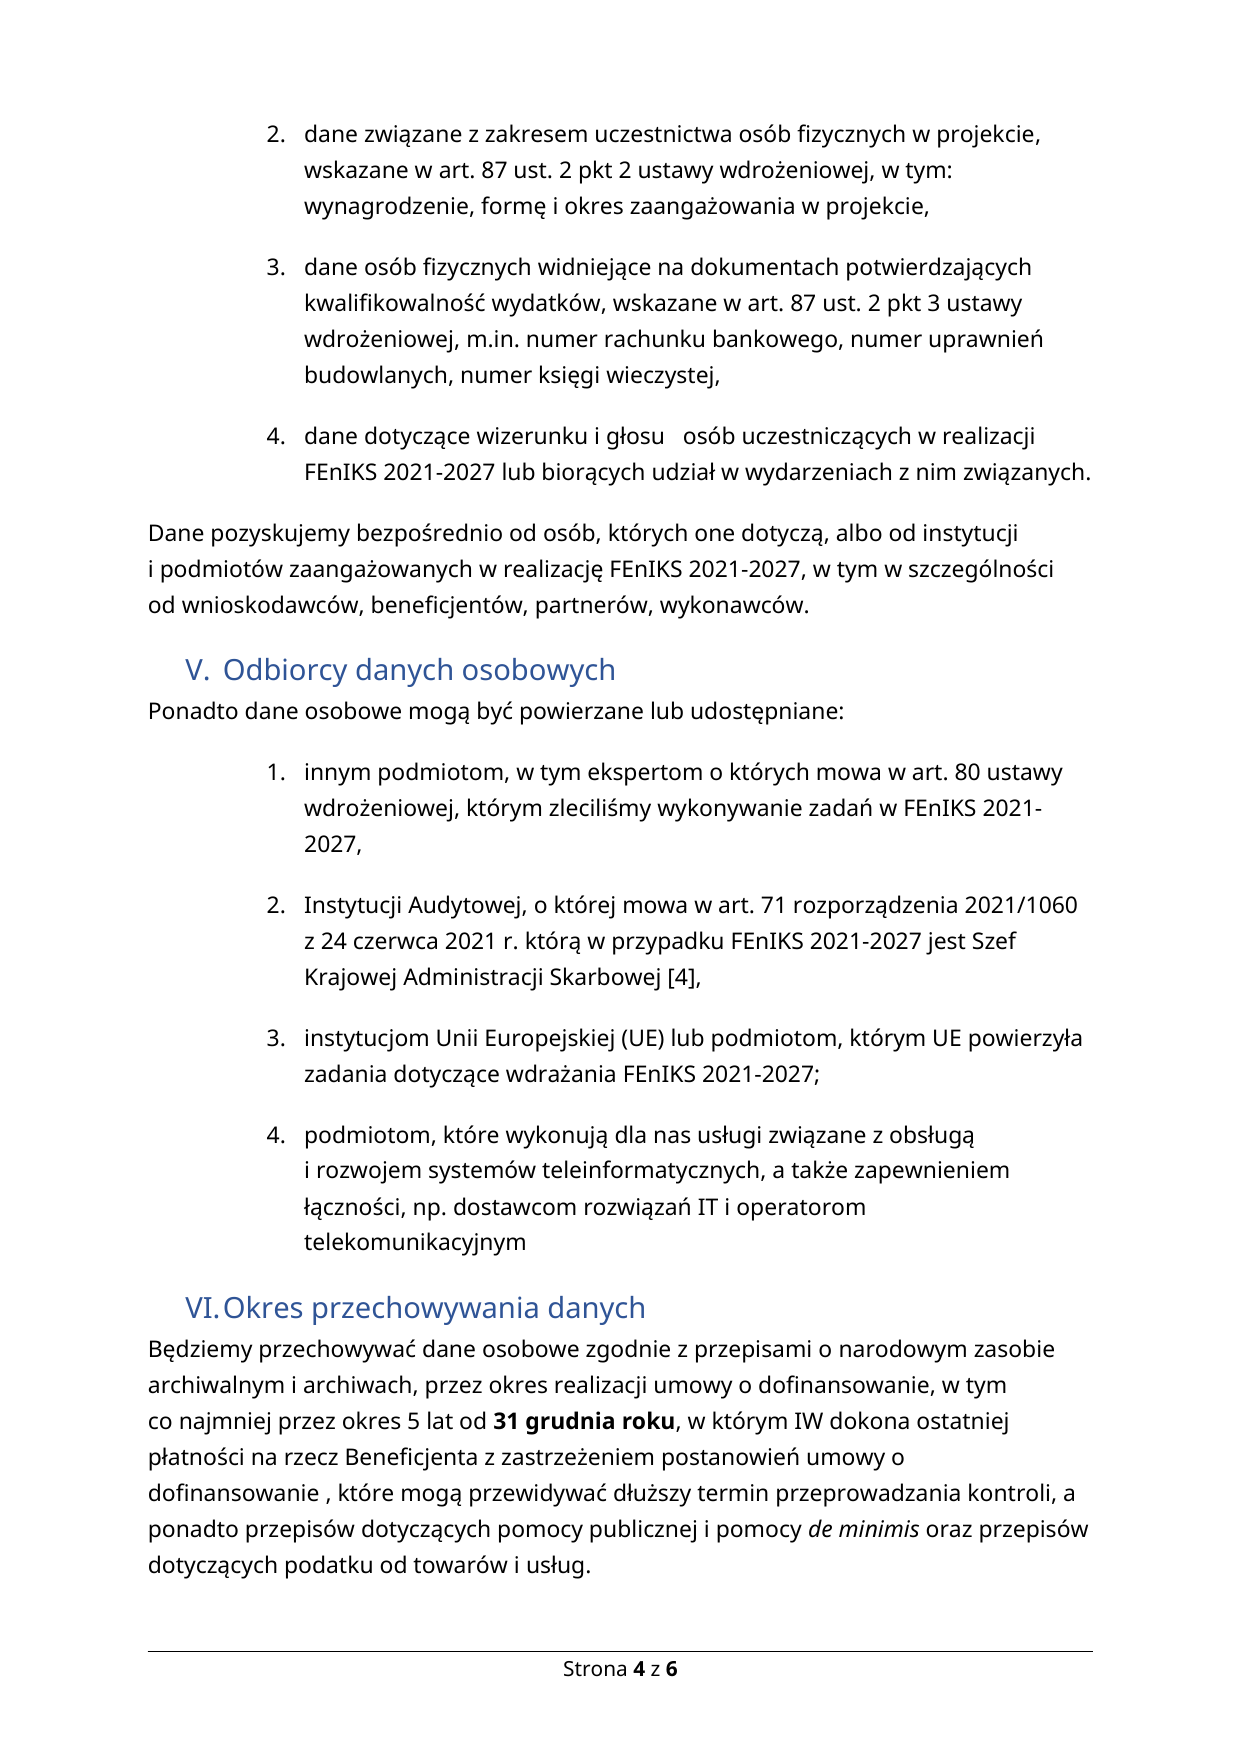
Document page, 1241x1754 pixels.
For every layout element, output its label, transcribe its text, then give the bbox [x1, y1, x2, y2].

list innym podmiotom, w tym ekspertom o których mowa w art. 80 ustawy wdrożeniowej, którym zleciliśmy wykonywanie zadań w FEnIKS 2021-2027, [266, 756, 1093, 859]
list podmiotom, które wykonują dla nas usługi związane z obsługą i rozwojem systemów teleinformatycznych, a także zapewnieniem łączności, np. dostawcom rozwiązań IT i operatorom telekomunikacyjnym [266, 1118, 1093, 1258]
list instytucjom Unii Europejskiej (UE) lub podmiotom, którym UE powierzyła zadania dotyczące wdrażania FEnIKS 2021-2027; [266, 1022, 1093, 1089]
list Instytucji Audytowej, o której mowa w art. 71 rozporządzenia 2021/1060 z 24 czerwca 2021 r. którą w przypadku FEnIKS 2021-2027 jest Szef Krajowej Administracji Skarbowej [4], [266, 889, 1093, 992]
text Dane pozyskujemy bezpośrednio od osób, których one dotyczą, albo od instytucji i podmiotów zaangażowanych w realizację FEnIKS 2021-2027, w tym w szczególności od wnioskodawców, beneficjentów, partnerów, wykonawców. [148, 517, 1093, 620]
subtitle Odbiorcy danych osobowych [185, 649, 1093, 689]
list dane związane z zakresem uczestnictwa osób fizycznych w projekcie, wskazane w art. 87 ust. 2 pkt 2 ustawy wdrożeniowej, w tym: wynagrodzenie, formę i okres zaangażowania w projekcie, [266, 118, 1093, 221]
text Będziemy przechowywać dane osobowe zgodnie z przepisami o narodowym zasobie archiwalnym i archiwach, przez okres realizacji umowy o dofinansowanie, w tym co najmniej przez okres 5 lat od 31 grudnia roku, w którym IW dokona ostatniej płatności na rzecz Beneficjenta z zastrzeżeniem postanowień umowy o dofinansowanie , które mogą przewidywać dłuższy termin przeprowadzania kontroli, a ponadto przepisów dotyczących pomocy publicznej i pomocy de minimis oraz przepisów dotyczących podatku od towarów i usług. [148, 1333, 1093, 1580]
subtitle Okres przechowywania danych [185, 1287, 1093, 1327]
text Ponadto dane osobowe mogą być powierzane lub udostępniane: [148, 695, 1093, 726]
list dane dotyczące wizerunku i głosu osób uczestniczących w realizacji FEnIKS 2021-2027 lub biorących udział w wydarzeniach z nim związanych. [266, 420, 1093, 487]
list dane osób fizycznych widniejące na dokumentach potwierdzających kwalifikowalność wydatków, wskazane w art. 87 ust. 2 pkt 3 ustawy wdrożeniowej, m.in. numer rachunku bankowego, numer uprawnień budowlanych, numer księgi wieczystej, [266, 251, 1093, 390]
